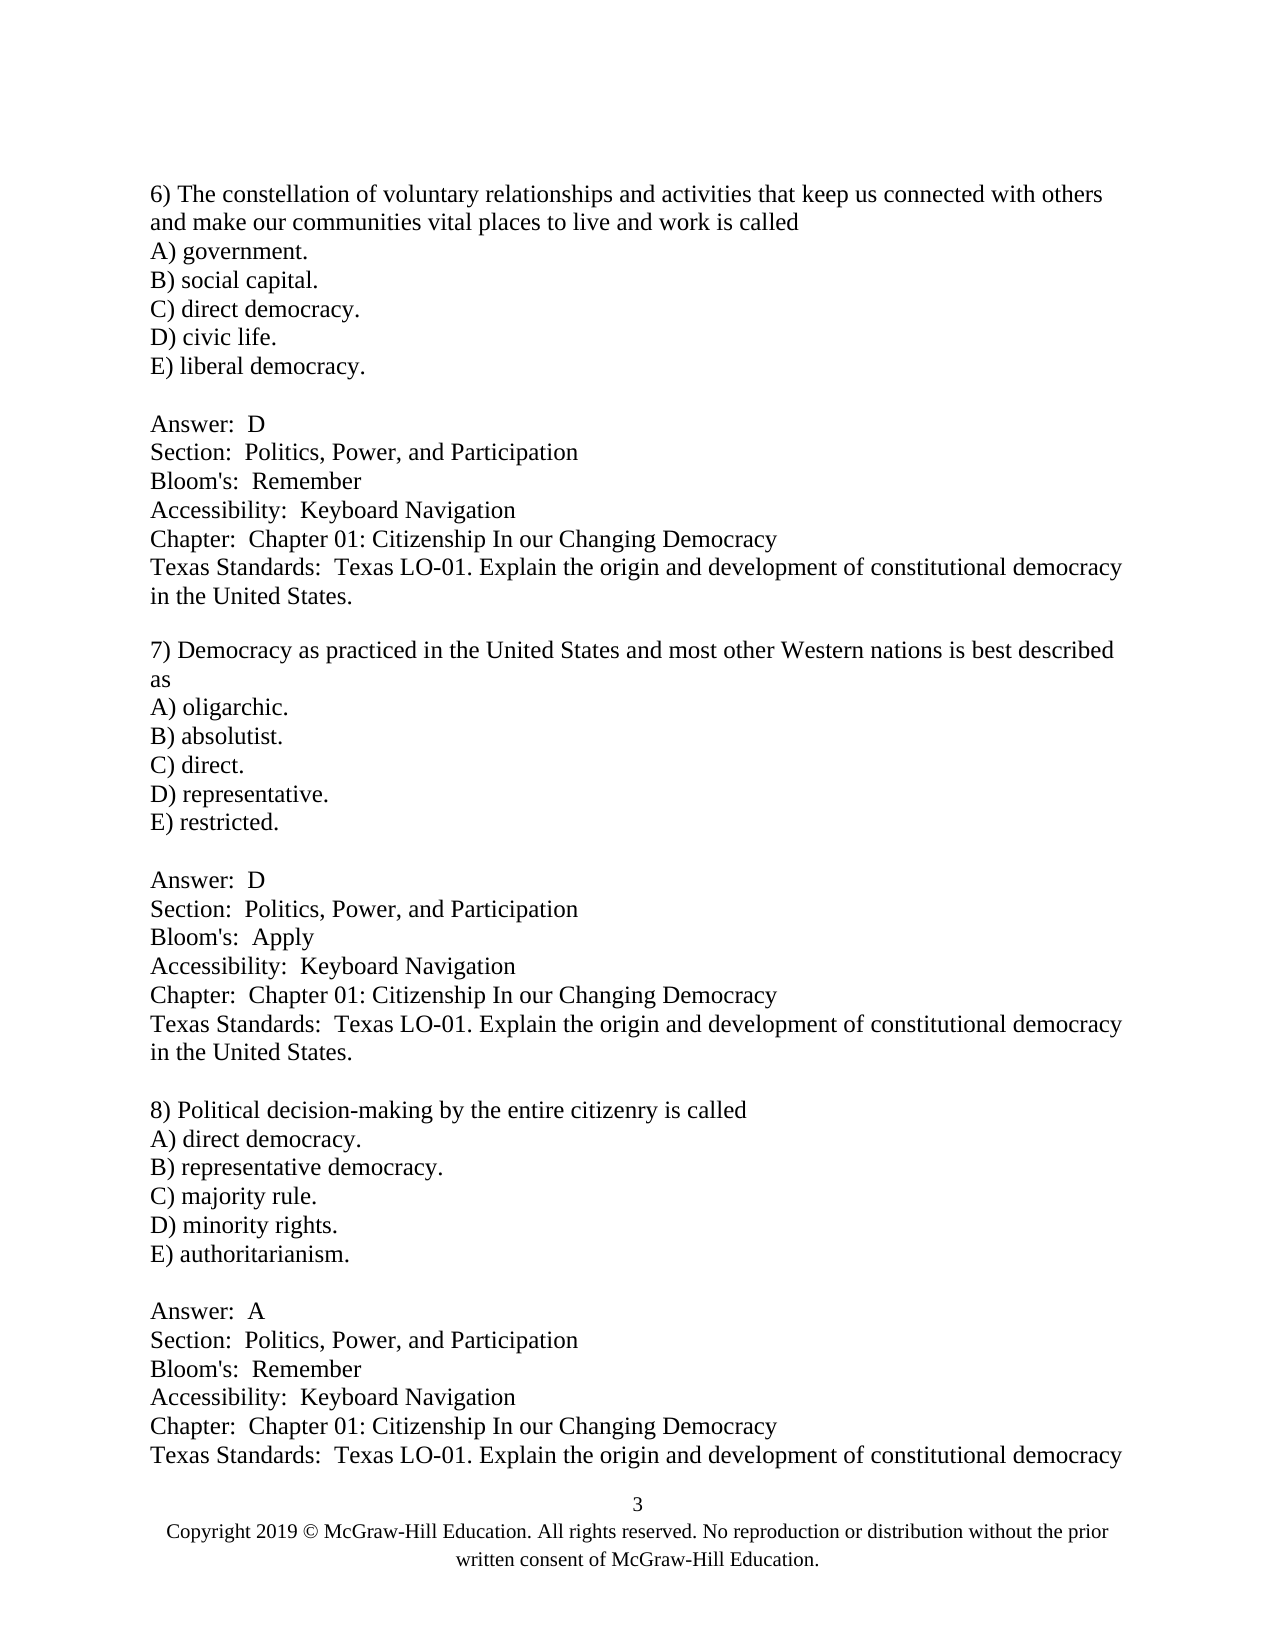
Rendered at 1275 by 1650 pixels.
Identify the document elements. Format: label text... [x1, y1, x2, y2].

text Accessibility: Keyboard Navigation [150, 951, 1125, 980]
text Bloom's: Remember [150, 1354, 1125, 1382]
text B) absolutist. [150, 721, 1125, 750]
text C) direct. [150, 750, 1125, 779]
text Answer: D [150, 865, 1125, 894]
text Chapter: Chapter 01: Citizenship In our Changing Democracy [150, 1411, 1125, 1440]
text A) government. [150, 236, 1125, 265]
text Bloom's: Apply [150, 922, 1125, 951]
text D) civic life. [150, 322, 1125, 351]
text Texas Standards: Texas LO-01. Explain the origin and development of constitutional democracy in the United States. [150, 552, 1125, 610]
text Chapter: Chapter 01: Citizenship In our Changing Democracy [150, 980, 1125, 1009]
text E) authoritarianism. [150, 1239, 1125, 1267]
text E) liberal democracy. [150, 351, 1125, 380]
text Texas Standards: Texas LO-01. Explain the origin and development of constitutional democracy in the United States. [150, 1009, 1125, 1066]
text Section: Politics, Power, and Participation [150, 437, 1125, 466]
text Answer: A [150, 1296, 1125, 1325]
text B) representative democracy. [150, 1152, 1125, 1181]
text Section: Politics, Power, and Participation [150, 1325, 1125, 1354]
text Accessibility: Keyboard Navigation [150, 1382, 1125, 1411]
text D) representative. [150, 779, 1125, 807]
text 6) The constellation of voluntary relationships and activities that keep us connected with others and make our communities vital places to live and work is called [150, 179, 1125, 236]
text A) oligarchic. [150, 692, 1125, 721]
text C) direct democracy. [150, 294, 1125, 322]
text D) minority rights. [150, 1210, 1125, 1239]
text Bloom's: Remember [150, 466, 1125, 495]
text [150, 1440, 1125, 1469]
text B) social capital. [150, 265, 1125, 294]
text Answer: D [150, 409, 1125, 437]
text 7) Democracy as practiced in the United States and most other Western nations is best described as [150, 635, 1125, 692]
text A) direct democracy. [150, 1124, 1125, 1152]
text C) majority rule. [150, 1181, 1125, 1210]
text Section: Politics, Power, and Participation [150, 894, 1125, 922]
text 8) Political decision-making by the entire citizenry is called [150, 1095, 1125, 1124]
text Chapter: Chapter 01: Citizenship In our Changing Democracy [150, 524, 1125, 552]
text Accessibility: Keyboard Navigation [150, 495, 1125, 524]
text E) restricted. [150, 807, 1125, 836]
